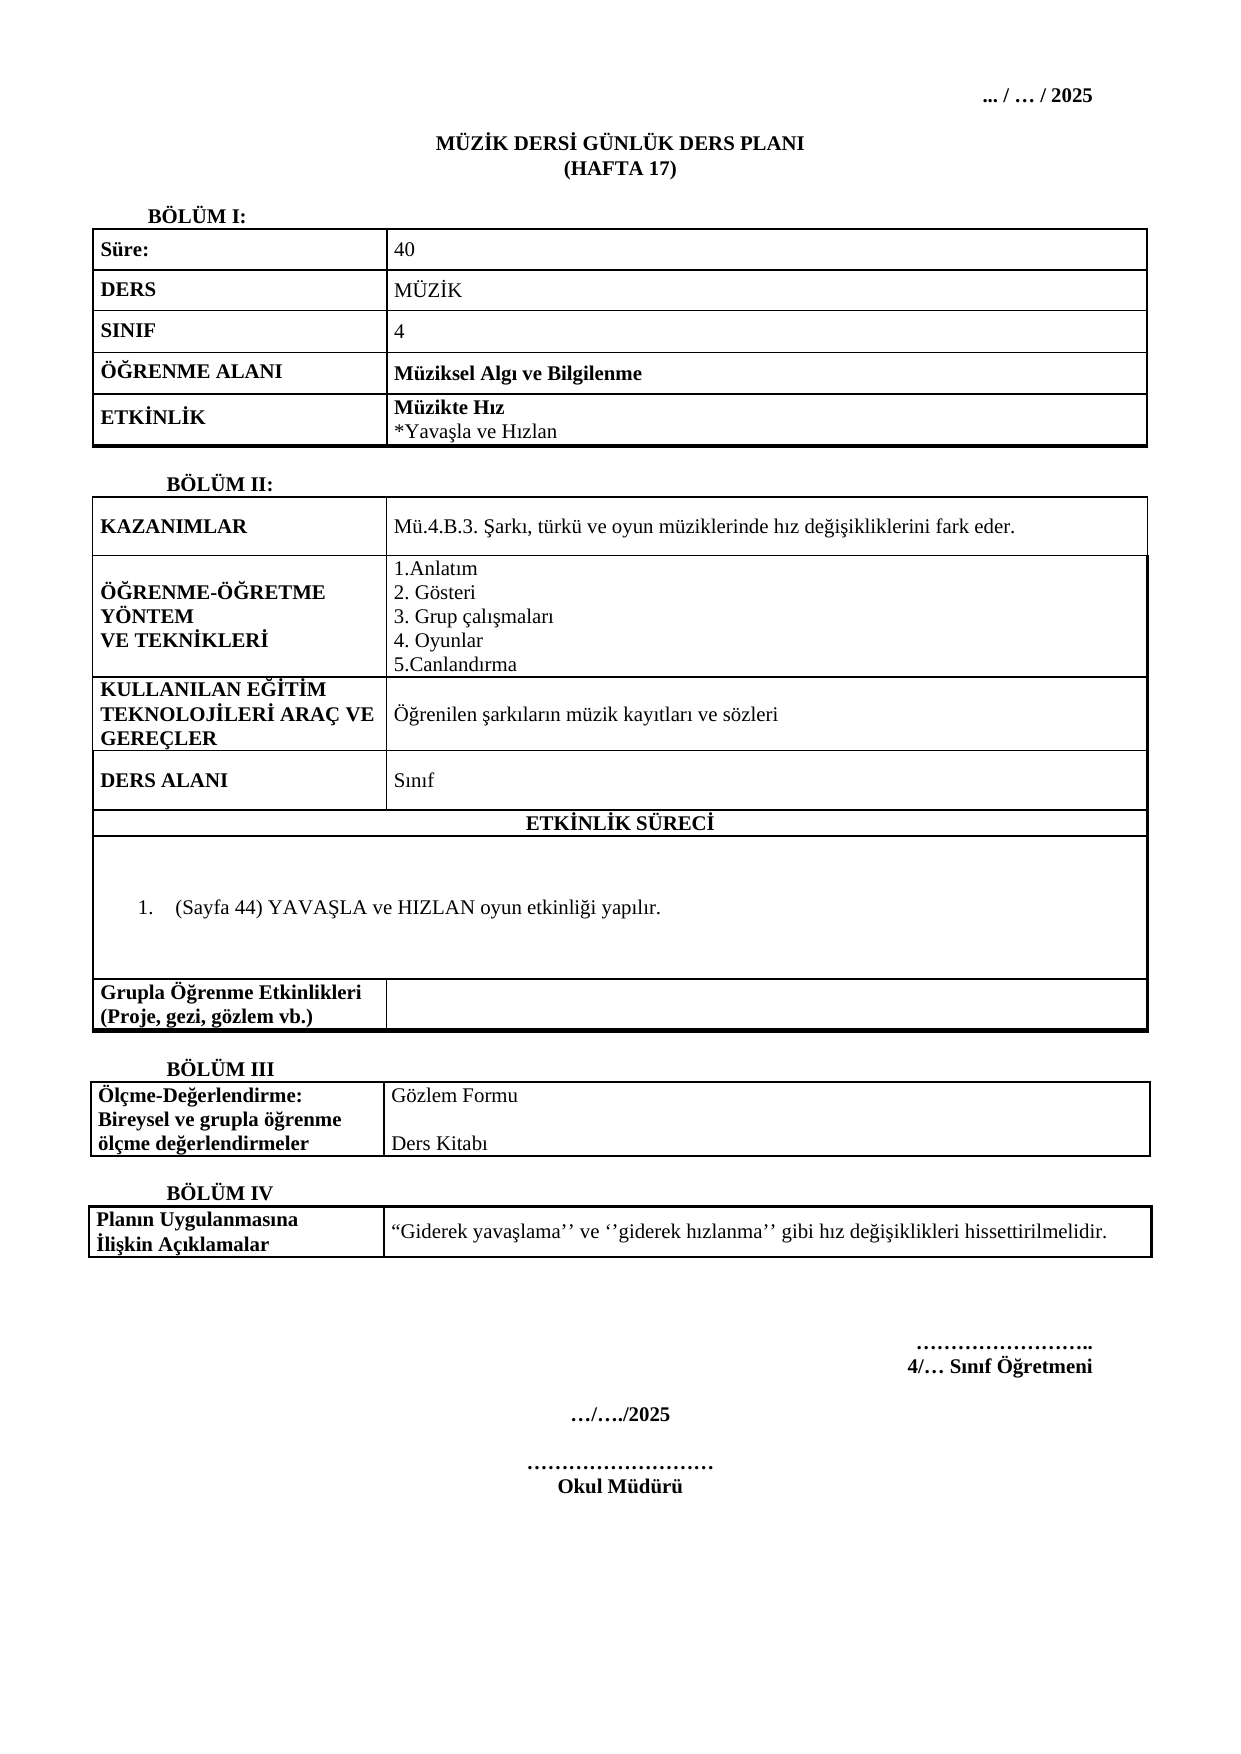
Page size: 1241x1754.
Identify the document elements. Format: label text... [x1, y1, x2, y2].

text Okul Müdürü [148, 1474, 1093, 1498]
subtitle BÖLÜM IV [148, 1181, 1093, 1205]
table_header Gözlem Formu Ders Kitabı [385, 1083, 1149, 1155]
table_cell (Sayfa 44) YAVAŞLA ve HIZLAN oyun etkinliği yapılır. [94, 837, 1146, 978]
table_header KAZANIMLAR [93, 498, 386, 555]
text …………………….. [148, 1330, 1093, 1354]
table_cell ETKİNLİK SÜRECİ [94, 811, 1146, 835]
table_cell 4 [388, 311, 1146, 352]
text BÖLÜM II: [148, 472, 1093, 496]
table_header Süre: [94, 230, 386, 269]
table_cell Grupla Öğrenme Etkinlikleri (Proje, gezi, gözlem vb.) [94, 980, 386, 1028]
table_cell [387, 980, 1146, 1028]
text 4/… Sınıf Öğretmeni [148, 1354, 1093, 1378]
table_cell DERS ALANI [94, 751, 386, 809]
text …/…./2025 [148, 1402, 1093, 1426]
text MÜZİK DERSİ GÜNLÜK DERS PLANI [148, 131, 1093, 155]
table_cell 1.Anlatım 2. Gösteri 3. Grup çalışmaları 4. Oyunlar 5.Canlandırma [387, 556, 1146, 676]
table_header Planın Uygulanmasına İlişkin Açıklamalar [90, 1208, 383, 1256]
table_cell ÖĞRENME-ÖĞRETME YÖNTEM VE TEKNİKLERİ [93, 556, 386, 676]
text ... / … / 2025 [148, 83, 1093, 107]
text BÖLÜM I: [148, 203, 1093, 228]
table_cell Öğrenilen şarkıların müzik kayıtları ve sözleri [387, 678, 1146, 749]
table_header Mü.4.B.3. Şarkı, türkü ve oyun müziklerinde hız değişikliklerini fark eder. [387, 498, 1147, 555]
table_header Ölçme-Değerlendirme: Bireysel ve grupla öğrenme ölçme değerlendirmeler [92, 1083, 383, 1155]
text (HAFTA 17) [148, 155, 1093, 179]
subtitle BÖLÜM III [148, 1057, 1093, 1081]
table_cell ETKİNLİK [94, 395, 386, 444]
table_cell MÜZİK [388, 271, 1146, 310]
table_cell Müziksel Algı ve Bilgilenme [388, 353, 1146, 393]
table_cell KULLANILAN EĞİTİM TEKNOLOJİLERİ ARAÇ VE GEREÇLER [93, 678, 386, 749]
table_header 40 [388, 230, 1146, 269]
table_cell DERS [94, 271, 386, 310]
text ……………………… [148, 1450, 1093, 1474]
table_header “Giderek yavaşlama’’ ve ‘’giderek hızlanma’’ gibi hız değişiklikleri hissettirilmelidir. [385, 1208, 1150, 1256]
table_cell ÖĞRENME ALANI [94, 353, 386, 393]
table_cell Müzikte Hız *Yavaşla ve Hızlan [388, 395, 1146, 444]
table_cell SINIF [94, 311, 386, 352]
table_cell Sınıf [387, 751, 1146, 809]
